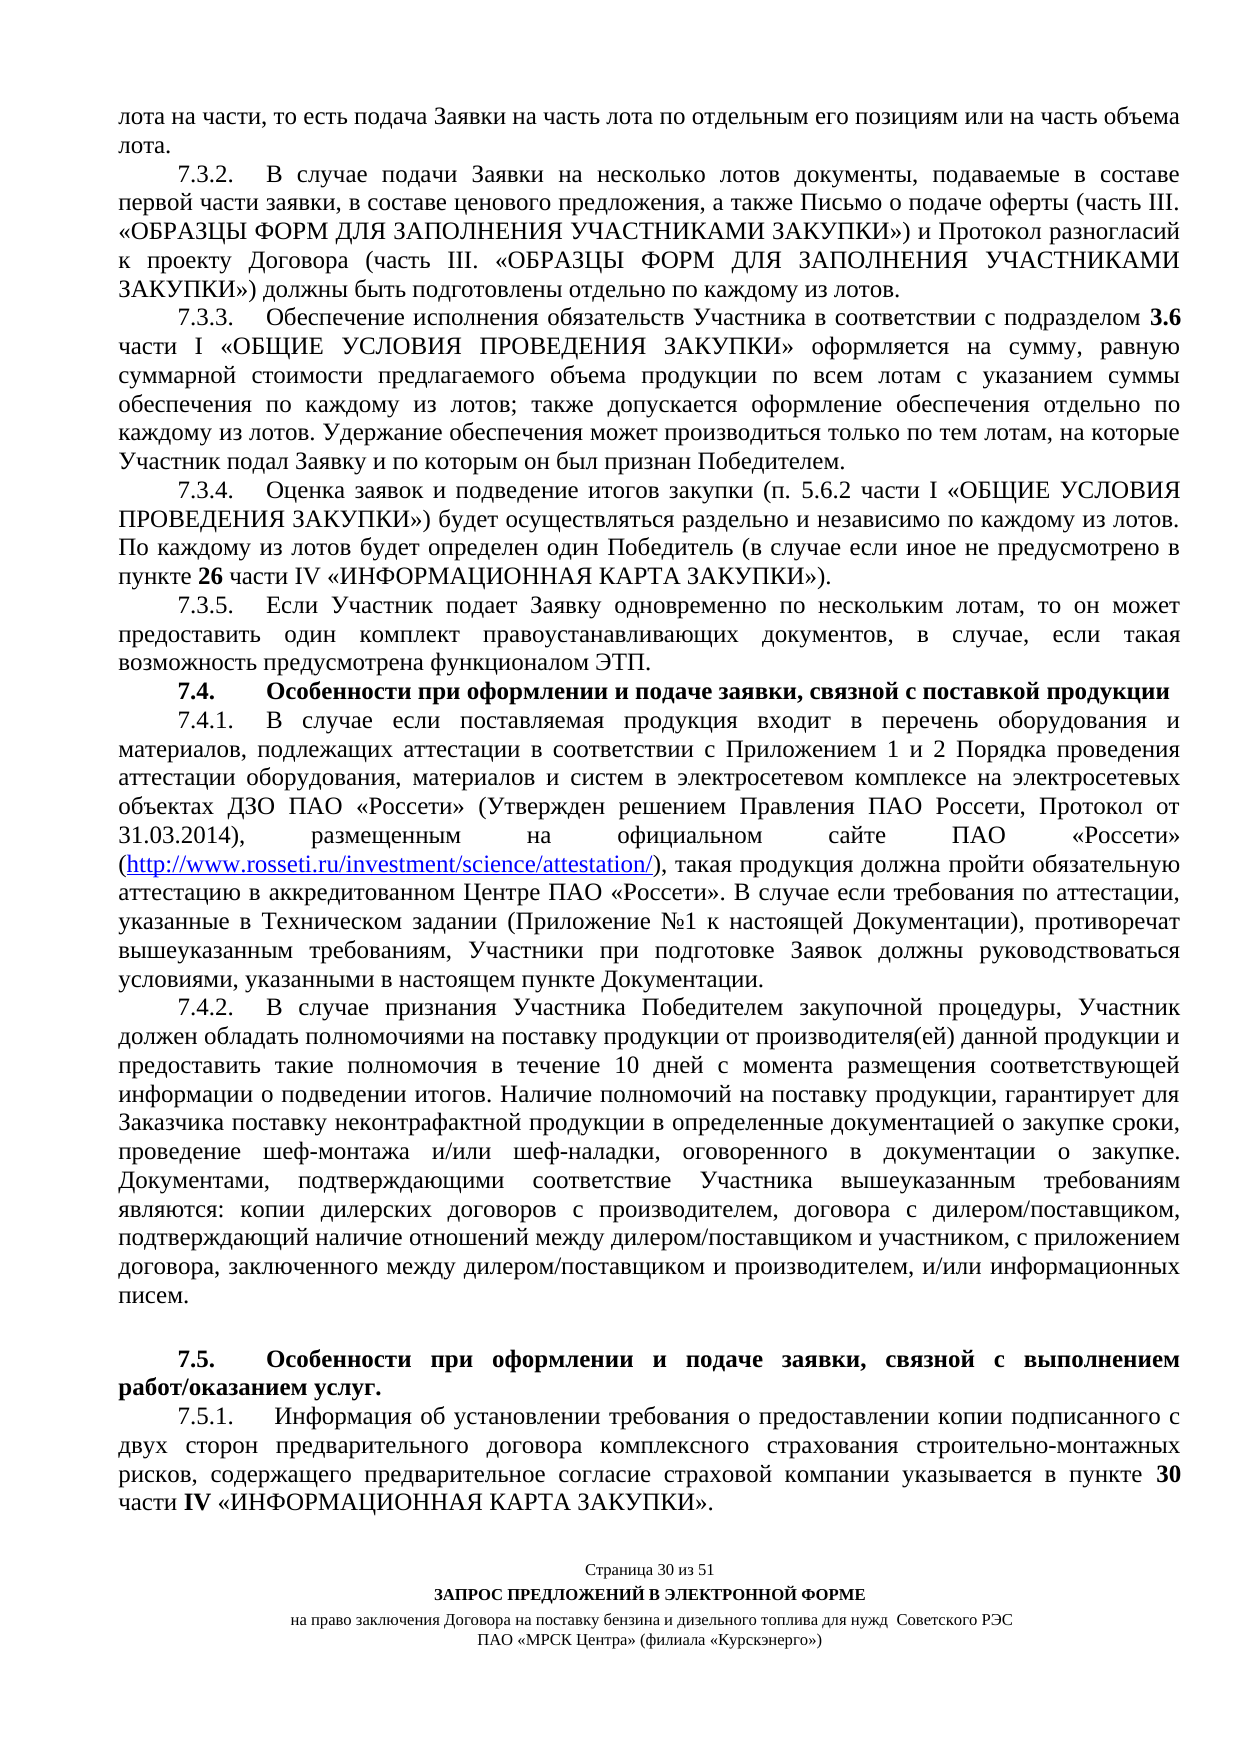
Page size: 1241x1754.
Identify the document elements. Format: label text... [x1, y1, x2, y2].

subtitle Информация об установлении требования о предоставлении копии подписанного с двух сторон предварительного договора комплексного страхования строительно-монтажных рисков, содержащего предварительное согласие страховой компании указывается в пункте 30 части IV «ИНФОРМАЦИОННАЯ КАРТА ЗАКУПКИ». [118, 1401, 1181, 1516]
subtitle Оценка заявок и подведение итогов закупки (п. 5.6.2 части I «ОБЩИЕ УСЛОВИЯ ПРОВЕДЕНИЯ ЗАКУПКИ») будет осуществляться раздельно и независимо по каждому из лотов. По каждому из лотов будет определен один Победитель (в случае если иное не предусмотрено в пункте 26 части IV «ИНФОРМАЦИОННАЯ КАРТА ЗАКУПКИ»). [118, 475, 1181, 590]
subtitle Особенности при оформлении и подаче заявки, связной с поставкой продукции [118, 676, 1181, 705]
subtitle В случае подачи Заявки на несколько лотов документы, подаваемые в составе первой части заявки, в составе ценового предложения, а также Письмо о подаче оферты (часть III. «ОБРАЗЦЫ ФОРМ ДЛЯ ЗАПОЛНЕНИЯ УЧАСТНИКАМИ ЗАКУПКИ») и Протокол разногласий к проекту Договора (часть III. «ОБРАЗЦЫ ФОРМ ДЛЯ ЗАПОЛНЕНИЯ УЧАСТНИКАМИ ЗАКУПКИ») должны быть подготовлены отдельно по каждому из лотов. [118, 159, 1181, 302]
subtitle В случае признания Участника Победителем закупочной процедуры, Участник должен обладать полномочиями на поставку продукции от производителя(ей) данной продукции и предоставить такие полномочия в течение 10 дней с момента размещения соответствующей информации о подведении итогов. Наличие полномочий на поставку продукции, гарантирует для Заказчика поставку неконтрафактной продукции в определенные документацией о закупке сроки, проведение шеф-монтажа и/или шеф-наладки, оговоренного в документации о закупке. Документами, подтверждающими соответствие Участника вышеуказанным требованиям являются: копии дилерских договоров с производителем, договора с дилером/поставщиком, подтверждающий наличие отношений между дилером/поставщиком и участником, с приложением договора, заключенного между дилером/поставщиком и производителем, и/или информационных писем. [118, 992, 1181, 1309]
subtitle Обеспечение исполнения обязательств Участника в соответствии с подразделом 3.6 части I «ОБЩИЕ УСЛОВИЯ ПРОВЕДЕНИЯ ЗАКУПКИ» оформляется на сумму, равную суммарной стоимости предлагаемого объема продукции по всем лотам с указанием суммы обеспечения по каждому из лотов; также допускается оформление обеспечения отдельно по каждому из лотов. Удержание обеспечения может производиться только по тем лотам, на которые Участник подал Заявку и по которым он был признан Победителем. [118, 302, 1181, 475]
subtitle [118, 101, 1181, 159]
subtitle В случае если поставляемая продукция входит в перечень оборудования и материалов, подлежащих аттестации в соответствии с Приложением 1 и 2 Порядка проведения аттестации оборудования, материалов и систем в электросетевом комплексе на электросетевых объектах ДЗО ПАО «Россети» (Утвержден решением Правления ПАО Россети, Протокол от 31.03.2014), размещенным на официальном сайте ПАО «Россети» (http://www.rosseti.ru/investment/science/attestation/), такая продукция должна пройти обязательную аттестацию в аккредитованном Центре ПАО «Россети». В случае если требования по аттестации, указанные в Техническом задании (Приложение №1 к настоящей Документации), противоречат вышеуказанным требованиям, Участники при подготовке Заявок должны руководствоваться условиями, указанными в настоящем пункте Документации. [118, 705, 1181, 992]
subtitle Особенности при оформлении и подаче заявки, связной с выполнением работ/оказанием услуг. [118, 1344, 1181, 1401]
subtitle Если Участник подает Заявку одновременно по нескольким лотам, то он может предоставить один комплект правоустанавливающих документов, в случае, если такая возможность предусмотрена функционалом ЭТП. [118, 590, 1181, 676]
